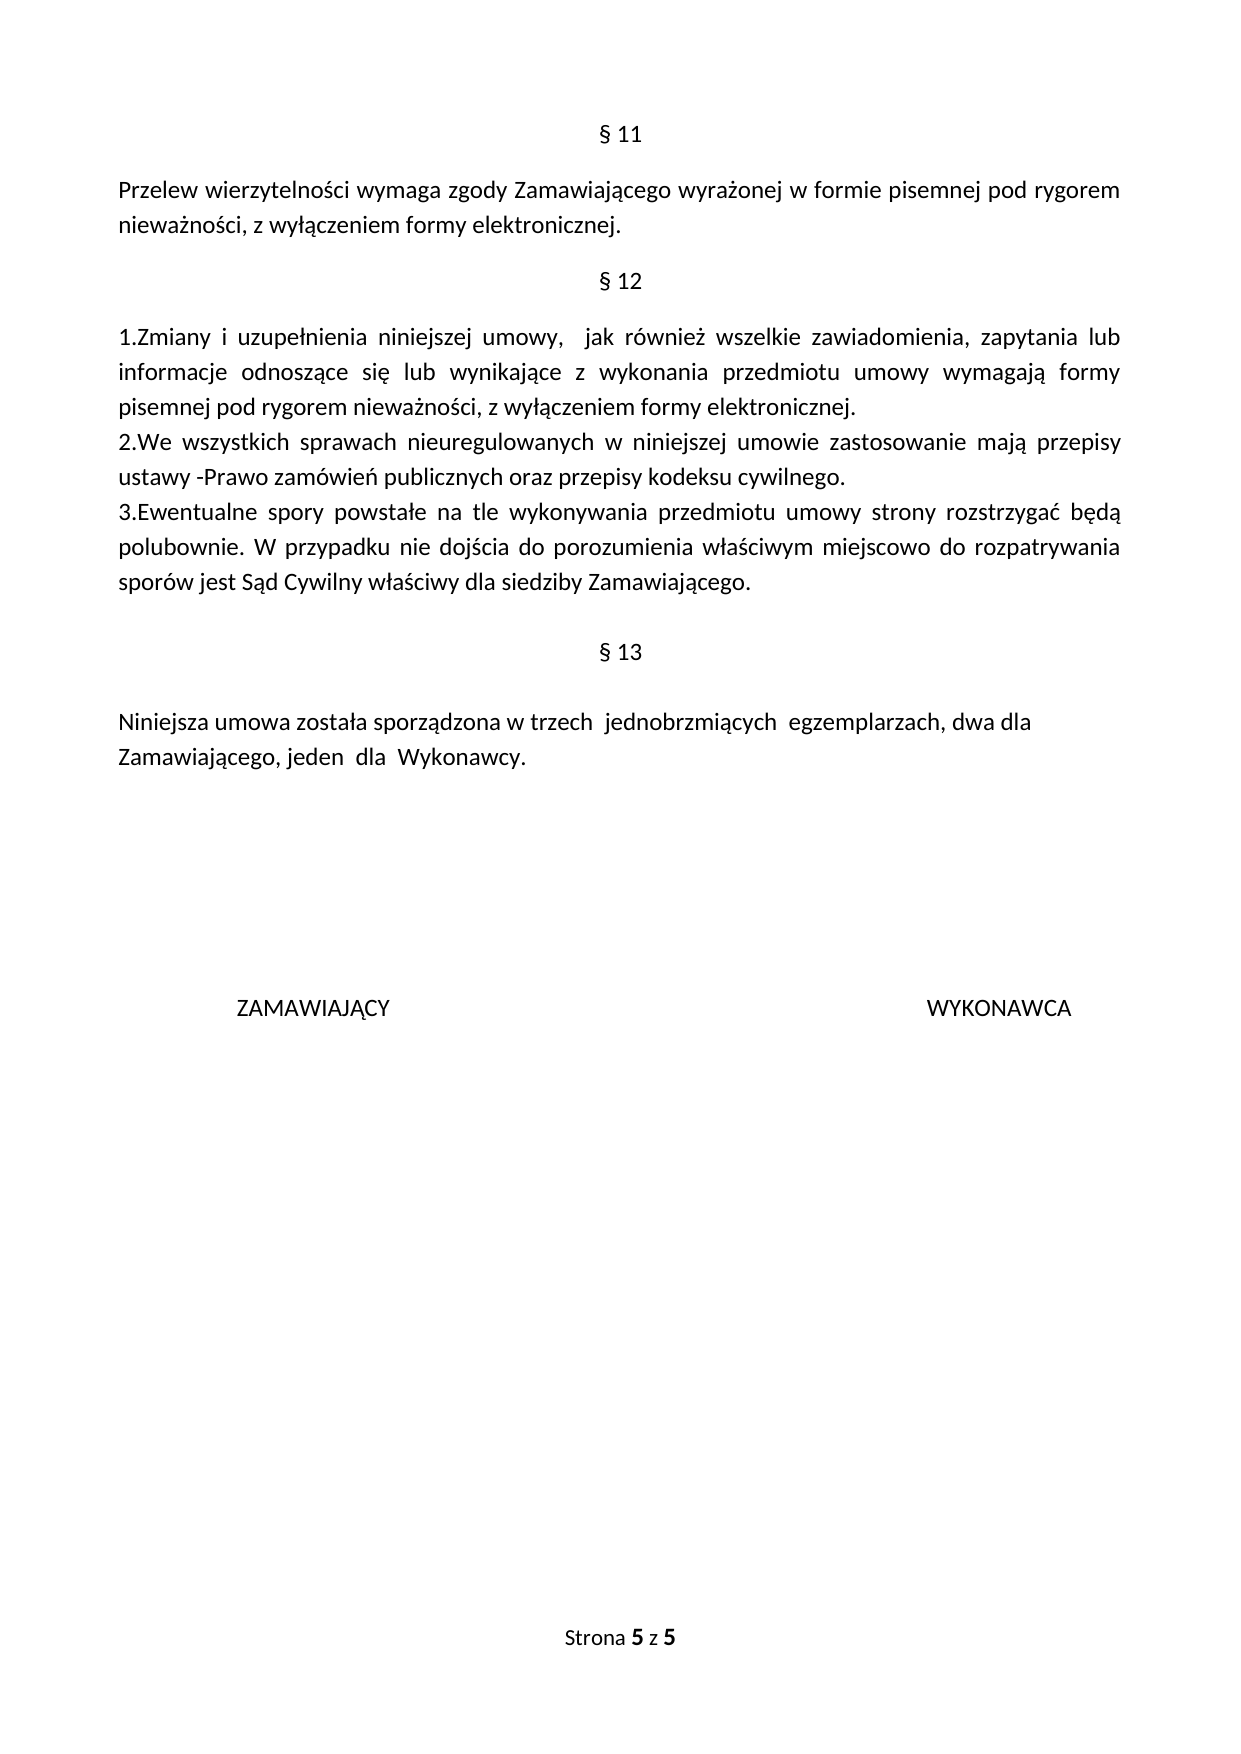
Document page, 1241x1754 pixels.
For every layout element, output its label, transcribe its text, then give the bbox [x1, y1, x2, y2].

text ZAMAWIAJĄCY WYKONAWCA [118, 992, 1122, 1023]
text Przelew wierzytelności wymaga zgody Zamawiającego wyrażonej w formie pisemnej pod rygorem nieważności, z wyłączeniem formy elektronicznej. [118, 174, 1122, 239]
list 2.We wszystkich sprawach nieuregulowanych w niniejszej umowie zastosowanie mają przepisy ustawy -Prawo zamówień publicznych oraz przepisy kodeksu cywilnego. [118, 426, 1122, 491]
list 1.Zmiany i uzupełnienia niniejszej umowy, jak również wszelkie zawiadomienia, zapytania lub informacje odnoszące się lub wynikające z wykonania przedmiotu umowy wymagają formy pisemnej pod rygorem nieważności, z wyłączeniem formy elektronicznej. [118, 321, 1122, 421]
list § 13 [118, 636, 1122, 666]
list Niniejsza umowa została sporządzona w trzech jednobrzmiących egzemplarzach, dwa dla Zamawiającego, jeden dla Wykonawcy. [118, 706, 1122, 771]
list 3.Ewentualne spory powstałe na tle wykonywania przedmiotu umowy strony rozstrzygać będą polubownie. W przypadku nie dojścia do porozumienia właściwym miejscowo do rozpatrywania sporów jest Sąd Cywilny właściwy dla siedziby Zamawiającego. [118, 496, 1122, 596]
text § 11 [118, 118, 1122, 149]
text § 12 [118, 265, 1122, 295]
